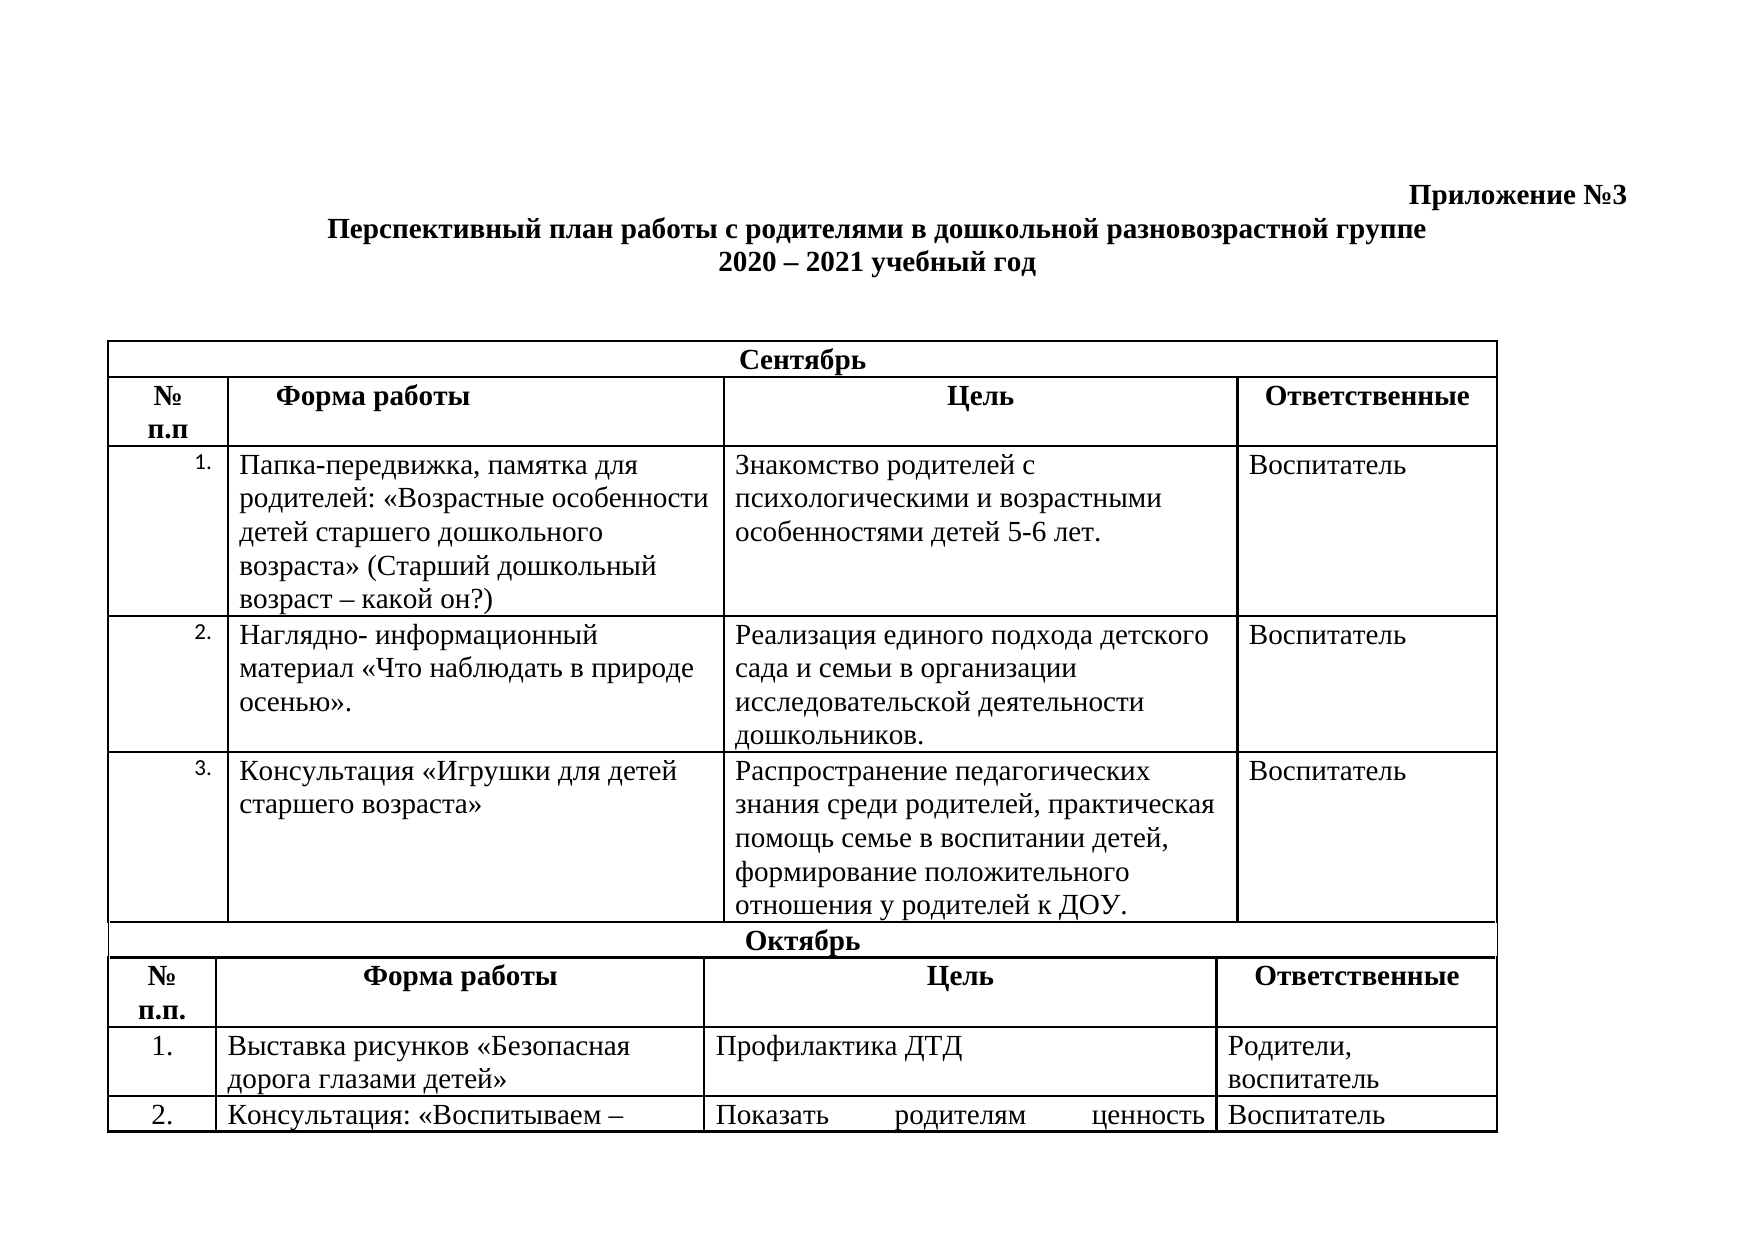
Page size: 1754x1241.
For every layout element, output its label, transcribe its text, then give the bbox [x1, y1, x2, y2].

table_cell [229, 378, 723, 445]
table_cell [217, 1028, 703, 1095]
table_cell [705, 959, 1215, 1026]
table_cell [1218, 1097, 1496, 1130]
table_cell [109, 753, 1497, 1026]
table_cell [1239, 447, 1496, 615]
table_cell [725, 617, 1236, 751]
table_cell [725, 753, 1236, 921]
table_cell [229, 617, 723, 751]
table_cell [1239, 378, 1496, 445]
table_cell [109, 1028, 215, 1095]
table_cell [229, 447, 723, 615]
text Приложение №3 [118, 177, 1636, 211]
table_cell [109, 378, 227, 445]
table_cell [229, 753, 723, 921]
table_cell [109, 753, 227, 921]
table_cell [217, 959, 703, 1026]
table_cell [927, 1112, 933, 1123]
text Перспективный план работы с родителями в дошкольной разновозрастной группе [118, 211, 1636, 244]
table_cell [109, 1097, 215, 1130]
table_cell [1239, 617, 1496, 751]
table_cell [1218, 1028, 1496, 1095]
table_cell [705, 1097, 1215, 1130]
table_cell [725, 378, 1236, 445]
text 2020 – 2021 учебный год [118, 244, 1636, 278]
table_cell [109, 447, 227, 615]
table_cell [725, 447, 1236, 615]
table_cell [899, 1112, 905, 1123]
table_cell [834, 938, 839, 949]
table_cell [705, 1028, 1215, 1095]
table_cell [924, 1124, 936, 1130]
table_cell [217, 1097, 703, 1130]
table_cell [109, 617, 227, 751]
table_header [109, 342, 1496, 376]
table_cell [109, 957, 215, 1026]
